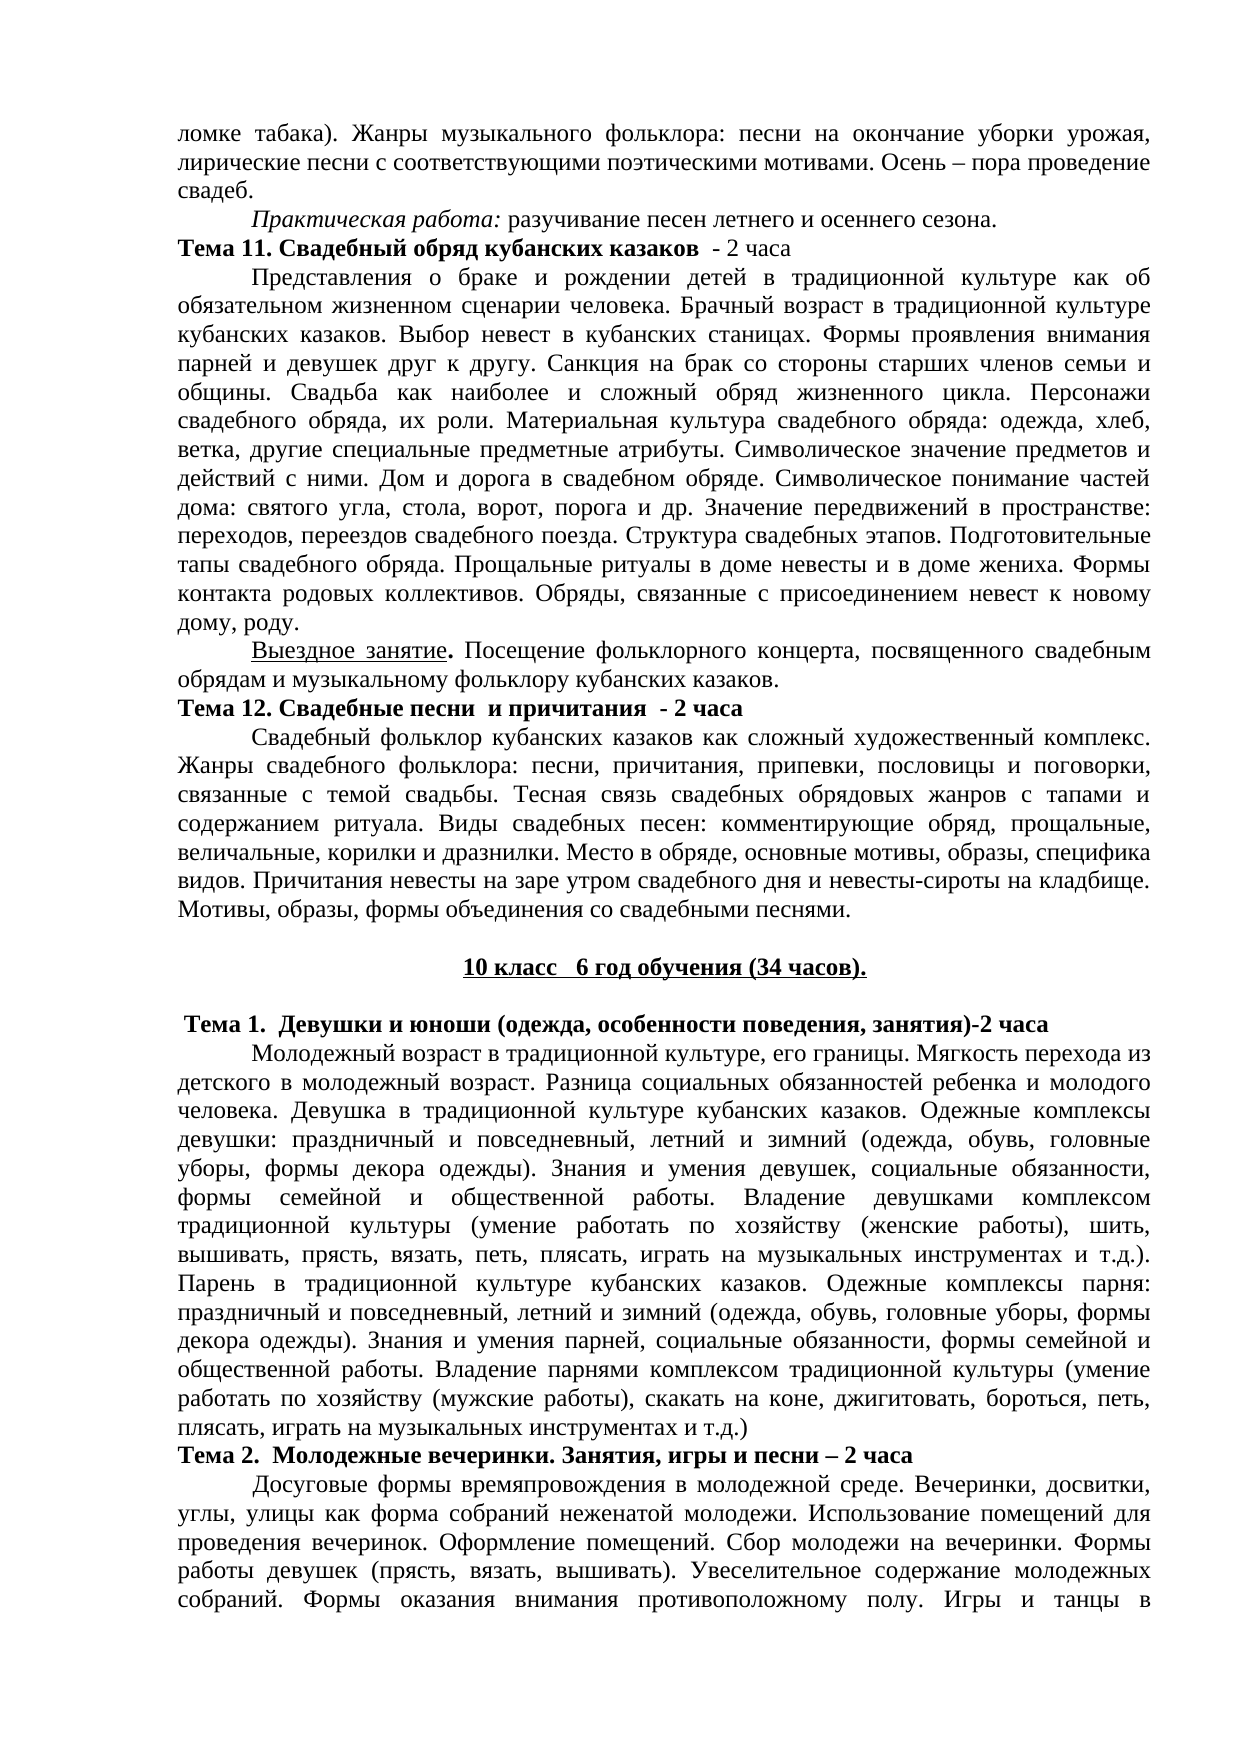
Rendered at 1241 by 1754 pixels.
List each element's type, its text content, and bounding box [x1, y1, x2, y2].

text Свадебный фольклор кубанских казаков как сложный художественный комплекс. Жанры свадебного фольклора: песни, причитания, припевки, пословицы и поговорки, связанные с темой свадьбы. Тесная связь свадебных обрядовых жанров с тапами и содержанием ритуала. Виды свадебных песен: комментирующие обряд, прощальные, величальные, корилки и дразнилки. Место в обряде, основные мотивы, образы, специфика видов. Причитания невесты на заре утром свадебного дня и невесты-сироты на кладбище. Мотивы, образы, формы объединения со свадебными песнями. [177, 722, 1152, 923]
text Молодежный возраст в традиционной культуре, его границы. Мягкость перехода из детского в молодежный возраст. Разница социальных обязанностей ребенка и молодого человека. Девушка в традиционной культуре кубанских казаков. Одежные комплексы девушки: праздничный и повседневный, летний и зимний (одежда, обувь, головные уборы, формы декора одежды). Знания и умения девушек, социальные обязанности, формы семейной и общественной работы. Владение девушками комплексом традиционной культуры (умение работать по хозяйству (женские работы), шить, вышивать, прясть, вязать, петь, плясать, играть на музыкальных инструментах и т.д.). Парень в традиционной культуре кубанских казаков. Одежные комплексы парня: праздничный и повседневный, летний и зимний (одежда, обувь, головные уборы, формы декора одежды). Знания и умения парней, социальные обязанности, формы семейной и общественной работы. Владение парнями комплексом традиционной культуры (умение работать по хозяйству (мужские работы), скакать на коне, джигитовать, бороться, петь, плясать, играть на музыкальных инструментах и т.д.) [177, 1038, 1152, 1441]
text Практическая работа: разучивание песен летнего и осеннего сезона. [177, 204, 1152, 233]
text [177, 1469, 1152, 1613]
text Тема 1. Девушки и юноши (одежда, особенности поведения, занятия)-2 часа [177, 1009, 1152, 1038]
text Тема 11. Свадебный обряд кубанских казаков - 2 часа [177, 233, 1152, 262]
subtitle Тема 2. Молодежные вечеринки. Занятия, игры и песни – 2 часа [177, 1441, 1152, 1469]
text 10 класс 6 год обучения (34 часов). [177, 952, 1152, 981]
text Тема 12. Свадебные песни и причитания - 2 часа [177, 693, 1152, 722]
text Выездное занятие. Посещение фольклорного концерта, посвященного свадебным обрядам и музыкальному фольклору кубанских казаков. [177, 636, 1152, 693]
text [177, 118, 1152, 204]
text Представления о браке и рождении детей в традиционной культуре как об обязательном жизненном сценарии человека. Брачный возраст в традиционной культуре кубанских казаков. Выбор невест в кубанских станицах. Формы проявления внимания парней и девушек друг к другу. Санкция на брак со стороны старших членов семьи и общины. Свадьба как наиболее и сложный обряд жизненного цикла. Персонажи свадебного обряда, их роли. Материальная культура свадебного обряда: одежда, хлеб, ветка, другие специальные предметные атрибуты. Символическое значение предметов и действий с ними. Дом и дорога в свадебном обряде. Символическое понимание частей дома: святого угла, стола, ворот, порога и др. Значение передвижений в пространстве: переходов, переездов свадебного поезда. Структура свадебных этапов. Подготовительные тапы свадебного обряда. Прощальные ритуалы в доме невесты и в доме жениха. Формы контакта родовых коллективов. Обряды, связанные с присоединением невест к новому дому, роду. [177, 262, 1152, 636]
